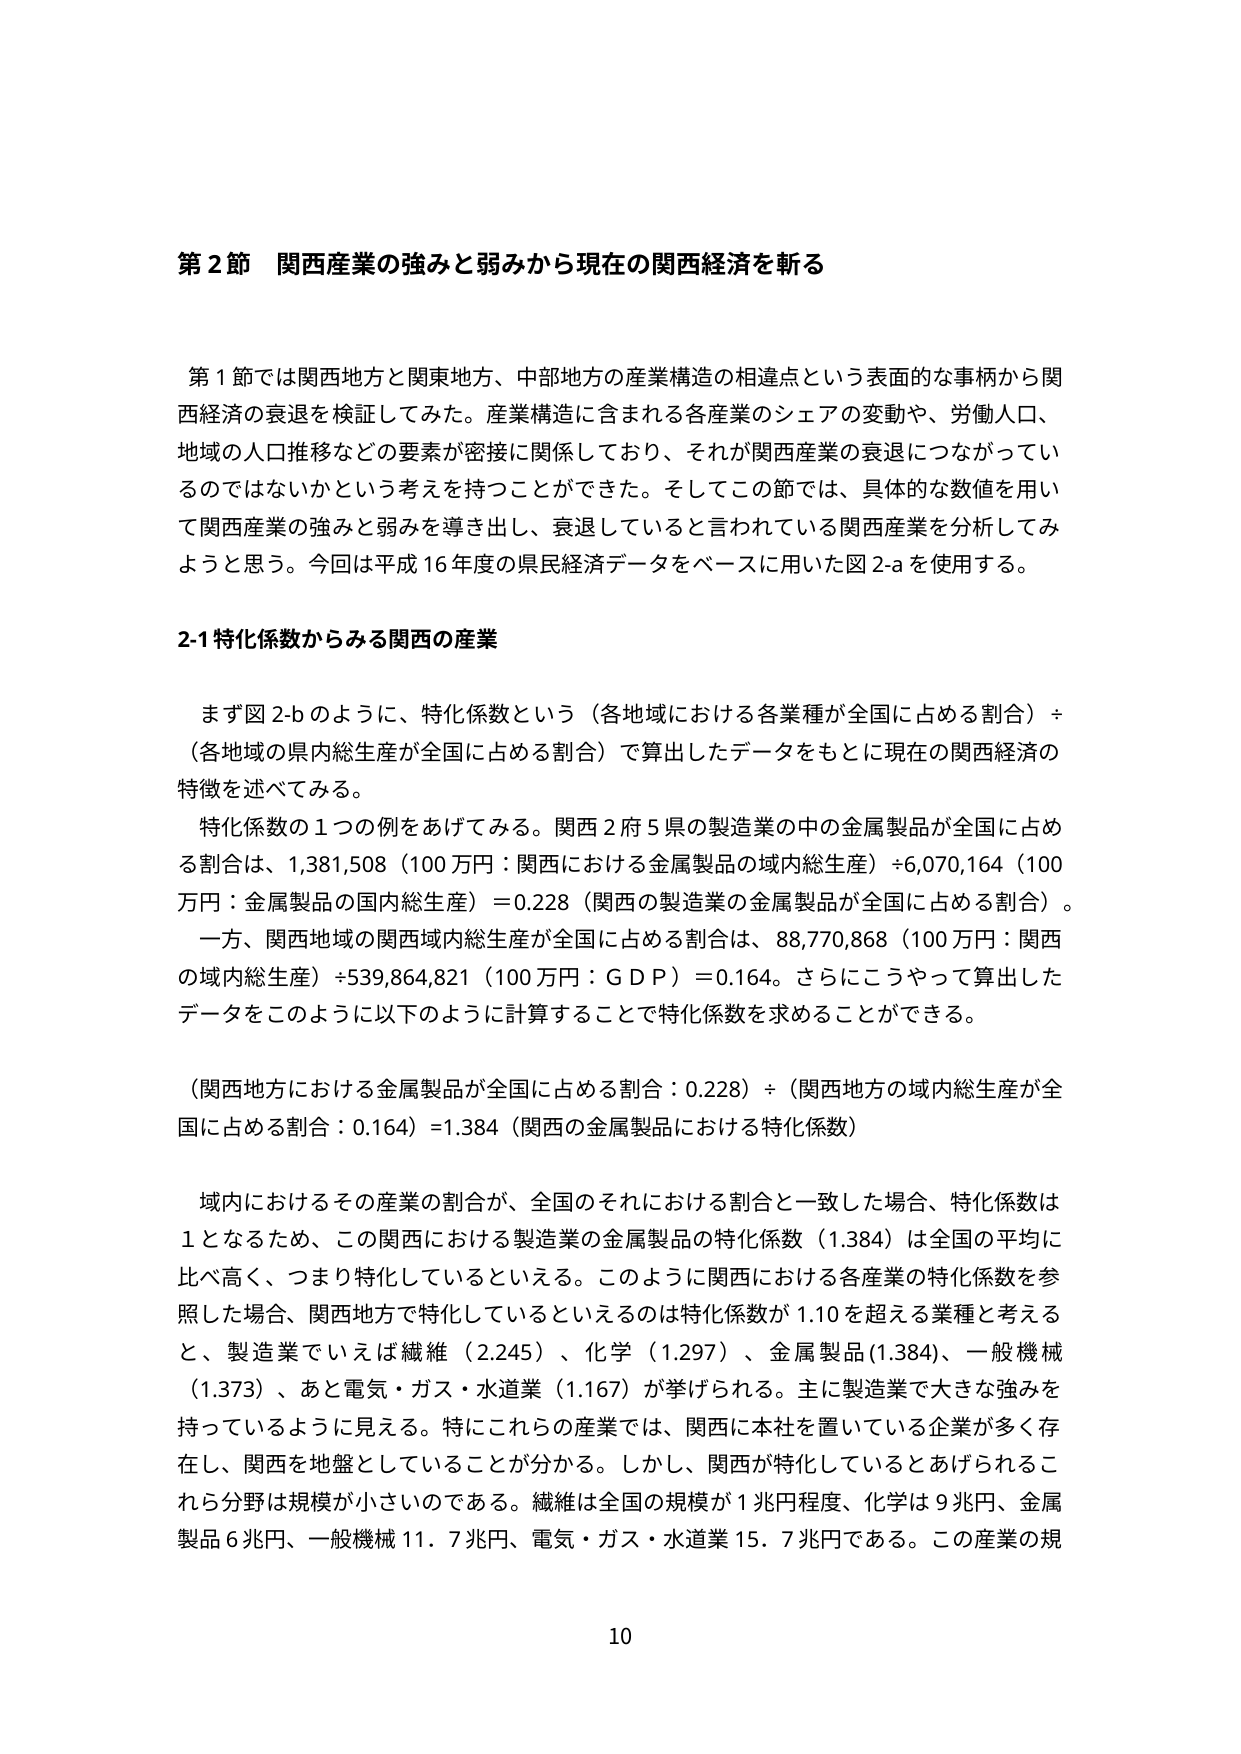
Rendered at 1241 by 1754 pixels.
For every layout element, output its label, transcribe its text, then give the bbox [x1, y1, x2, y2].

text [177, 694, 1063, 1557]
text 第1節では関西地方と関東地方、中部地方の産業構造の相違点という表面的な事柄から関西経済の衰退を検証してみた。産業構造に含まれる各産業のシェアの変動や、労働人口、地域の人口推移などの要素が密接に関係しており、それが関西産業の衰退につながっているのではないかという考えを持つことができた。そしてこの節では、具体的な数値を用いて関西産業の強みと弱みを導き出し、衰退していると言われている関西産業を分析してみようと思う。今回は平成16年度の県民経済データをベースに用いた図2-aを使用する。 [177, 282, 1063, 582]
text 2-1特化係数からみる関西の産業 [177, 619, 1063, 657]
text 第2節 関西産業の強みと弱みから現在の関西経済を斬る [177, 244, 1063, 282]
